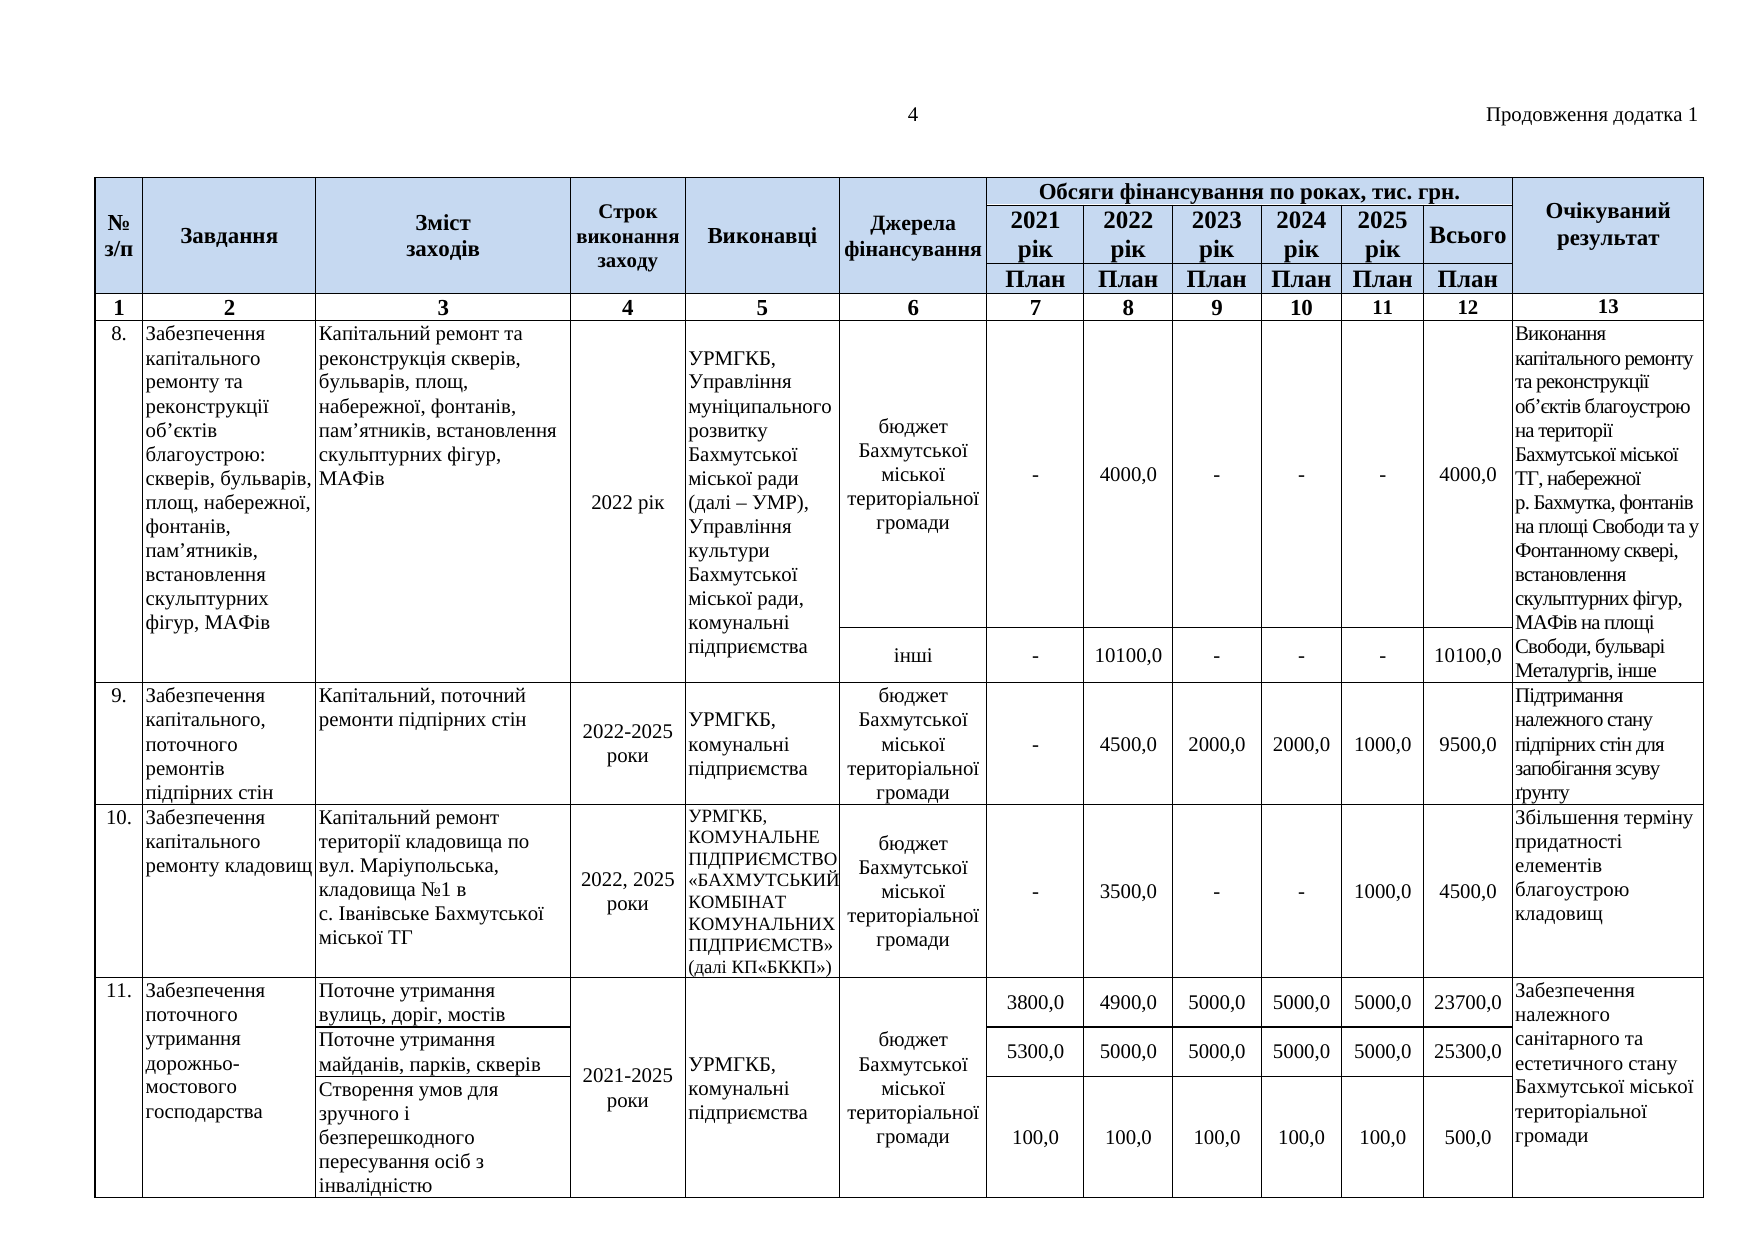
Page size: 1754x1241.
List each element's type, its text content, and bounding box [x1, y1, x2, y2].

table_cell - [987, 321, 1083, 627]
table_cell 5000,0 [1342, 1028, 1423, 1076]
table_cell Поточне утримання вулиць, доріг, мостів [316, 978, 570, 1026]
table_cell Забезпечення поточного утримання дорожньо-мостового господарства [143, 978, 315, 1197]
table_cell План [987, 264, 1083, 293]
table_cell 100,0 [1084, 1077, 1172, 1197]
table_header Джерела фінансування [840, 178, 986, 293]
table_cell 4900,0 [1084, 978, 1172, 1026]
table_cell 100,0 [1342, 1077, 1423, 1197]
table_cell 2021 рік [987, 206, 1083, 263]
table_header Зміст заходів [316, 178, 570, 293]
table_cell 4 [571, 294, 685, 320]
table_cell 2023 рік [1173, 206, 1261, 263]
table_cell - [1173, 805, 1261, 977]
table_cell Капітальний ремонт та реконструкція скверів, бульварів, площ, набережної, фонтанів, пам’ятників, встановлення скульптурних фігур, МАФів [316, 321, 570, 682]
table_cell 5000,0 [1173, 1028, 1261, 1076]
table_header Завдання [143, 178, 315, 293]
table_cell 4500,0 [1084, 683, 1172, 804]
table_cell План [1424, 264, 1512, 293]
table_cell бюджет Бахмутської міської територіальної громади [840, 321, 986, 627]
table_cell 5000,0 [1084, 1028, 1172, 1076]
table_cell 10100,0 [1424, 628, 1512, 682]
table_cell 3500,0 [1084, 805, 1172, 977]
table_cell - [987, 683, 1083, 804]
table_cell УРМГКБ, Управління муніципального розвитку Бахмутської міської ради (далі – УМР), Управління культури Бахмутської міської ради, комунальні підприємства [686, 321, 839, 682]
table_cell 3 [316, 294, 570, 320]
table_header № з/п [96, 178, 142, 293]
table_cell 10 [1262, 294, 1341, 320]
table_cell 2022 рік [1084, 206, 1172, 263]
table_cell - [1262, 321, 1341, 627]
table_cell 4500,0 [1424, 805, 1512, 977]
table_cell 5000,0 [1262, 1028, 1341, 1076]
table_cell 23700,0 [1424, 978, 1512, 1026]
table_cell 1000,0 [1342, 805, 1423, 977]
table_cell 2024 рік [1262, 206, 1341, 263]
table_cell 25300,0 [1424, 1028, 1512, 1076]
table_cell 2022 рік [571, 321, 685, 682]
table_cell - [987, 805, 1083, 977]
table_cell План [1173, 264, 1261, 293]
table_cell інші [840, 628, 986, 682]
table_cell - [987, 628, 1083, 682]
table_cell 5000,0 [1173, 978, 1261, 1026]
table_cell Забезпечення капітального ремонту та реконструкції об’єктів благоустрою: скверів, бульварів, площ, набережної, фонтанів, пам’ятників, встановлення скульптурних фігур, МАФів [143, 321, 315, 682]
table_cell Забезпечення капітального ремонту кладовищ [143, 805, 315, 977]
table_cell бюджет Бахмутської міської територіальної громади [840, 978, 986, 1197]
table_cell бюджет Бахмутської міської територіальної громади [840, 805, 986, 977]
table_cell 2 [143, 294, 315, 320]
table_cell - [1342, 628, 1423, 682]
table_cell 10. [96, 805, 142, 977]
table_cell - [1173, 321, 1261, 627]
table_cell 3800,0 [987, 978, 1083, 1026]
table_cell План [1342, 264, 1423, 293]
table_header Очікуваний результат [1513, 178, 1703, 293]
table_cell - [1173, 628, 1261, 682]
table_cell 11. [96, 978, 142, 1197]
table_cell Всього [1424, 206, 1512, 263]
table_cell 100,0 [1173, 1077, 1261, 1197]
table_cell 12 [1424, 294, 1512, 320]
table_cell Капітальний ремонт території кладовища по вул. Маріупольська, кладовища №1 в с. Іванівське Бахмутської міської ТГ [316, 805, 570, 977]
table_cell - [1262, 628, 1341, 682]
table_cell 7 [987, 294, 1083, 320]
table_cell 9. [96, 683, 142, 804]
table_cell Виконання капітального ремонту та реконструкції об’єктів благоустрою на території Бахмутської міської ТГ, набережної р. Бахмутка, фонтанів на площі Свободи та у Фонтанному сквері, встановлення скульптурних фігур, МАФів на площі Свободи, бульварі Металургів, інше [1513, 321, 1703, 682]
table_cell Поточне утримання майданів, парків, скверів [316, 1028, 570, 1076]
table_cell 4000,0 [1424, 321, 1512, 627]
table_cell Забезпечення належного санітарного та естетичного стану Бахмутської міської територіальної громади [1513, 978, 1703, 1197]
table_cell План [1262, 264, 1341, 293]
table_cell 9 [1173, 294, 1261, 320]
table_cell 2021-2025 роки [571, 978, 685, 1197]
table_cell УРМГКБ, комунальні підприємства [686, 683, 839, 804]
table_header Виконавці [686, 178, 839, 293]
table_cell 2025 рік [1342, 206, 1423, 263]
table_cell 5 [686, 294, 839, 320]
table_cell 8. [96, 321, 142, 682]
table_cell УРМГКБ, комунальні підприємства [686, 978, 839, 1197]
table_cell 9500,0 [1424, 683, 1512, 804]
table_cell 100,0 [1262, 1077, 1341, 1197]
table_cell Збільшення терміну придатності елементів благоустрою кладовищ [1513, 805, 1703, 977]
table_cell 2022, 2025 роки [571, 805, 685, 977]
table_cell 1 [96, 294, 142, 320]
table_cell 500,0 [1424, 1077, 1512, 1197]
table_cell - [1342, 321, 1423, 627]
table_cell - [1262, 805, 1341, 977]
table_cell Забезпечення капітального, поточного ремонтів підпірних стін [143, 683, 315, 804]
table_cell 10100,0 [1084, 628, 1172, 682]
table_cell 2000,0 [1173, 683, 1261, 804]
table_cell 8 [1084, 294, 1172, 320]
table_cell План [1084, 264, 1172, 293]
table_cell 2022-2025 роки [571, 683, 685, 804]
table_cell 13 [1513, 294, 1703, 320]
table_header Строк виконання заходу [571, 178, 685, 293]
table_cell бюджет Бахмутської міської територіальної громади [840, 683, 986, 804]
table_cell 6 [840, 294, 986, 320]
table_cell 5000,0 [1262, 978, 1341, 1026]
table_header Обсяги фінансування по роках, тис. грн. [987, 178, 1512, 204]
table_cell Створення умов для зручного і безперешкодного пересування осіб з інвалідністю [316, 1077, 570, 1197]
table_cell УРМГКБ, КОМУНАЛЬНЕ ПІДПРИЄМСТВО «БАХМУТСЬКИЙ КОМБІНАТ КОМУНАЛЬНИХ ПІДПРИЄМСТВ» (далі КП«БККП») [686, 805, 839, 977]
table_cell Капітальний, поточний ремонти підпірних стін [316, 683, 570, 804]
table_cell Підтримання належного стану підпірних стін для запобігання зсуву ґрунту [1513, 683, 1703, 804]
table_cell 4000,0 [1084, 321, 1172, 627]
table_cell 100,0 [987, 1077, 1083, 1197]
table_cell 2000,0 [1262, 683, 1341, 804]
table_cell 11 [1342, 294, 1423, 320]
table_cell 5000,0 [1342, 978, 1423, 1026]
table_cell 1000,0 [1342, 683, 1423, 804]
table_cell 5300,0 [987, 1028, 1083, 1076]
